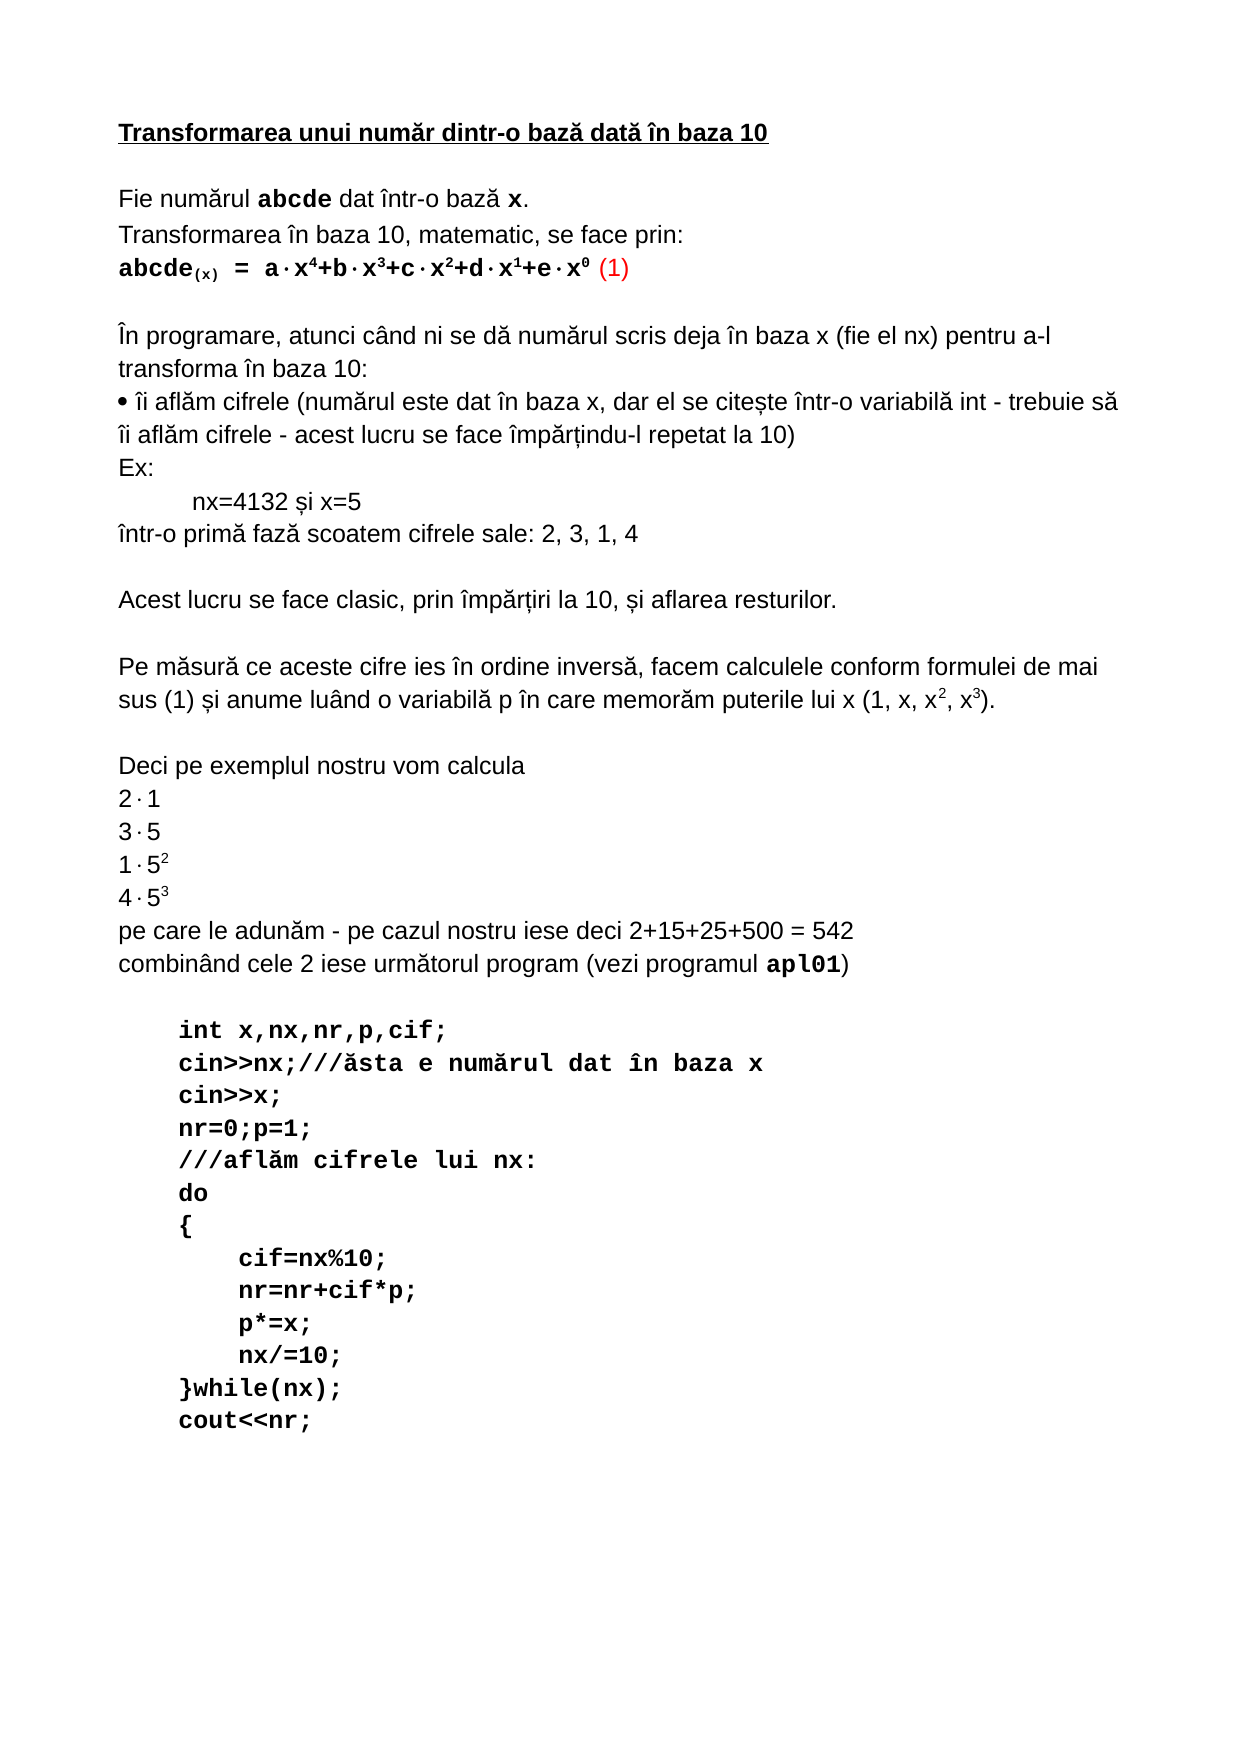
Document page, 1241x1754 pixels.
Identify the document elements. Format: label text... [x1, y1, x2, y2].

text combinând cele 2 iese următorul program (vezi programul apl01) [118, 949, 1122, 980]
text În programare, atunci când ni se dă numărul scris deja în baza x (fie el nx) pentru a-l transforma în baza 10: [118, 321, 1122, 383]
text într-o primă fază scoatem cifrele sale: 2, 3, 1, 4 [118, 519, 1122, 548]
text Ex: [118, 453, 1122, 482]
text Pe măsură ce aceste cifre ies în ordine inversă, facem calculele conform formulei de mai sus (1) și anume luând o variabilă p în care memorăm puterile lui x (1, x, x2, x3). [118, 652, 1122, 713]
text nx/=10; [118, 1343, 1122, 1371]
text 152 [118, 850, 1122, 879]
text { [118, 1213, 1122, 1241]
text p*=x; [118, 1310, 1122, 1338]
text cin>>x; [118, 1083, 1122, 1111]
text Transformarea în baza 10, matematic, se face prin: [118, 220, 1122, 248]
text îi aflăm cifrele (numărul este dat în baza x, dar el se citește într-o variabilă int - trebuie să îi aflăm cifrele - acest lucru se face împărțindu-l repetat la 10) [118, 387, 1122, 449]
text 21 [118, 784, 1122, 812]
text 35 [118, 817, 1122, 846]
text nr=0;p=1; [118, 1115, 1122, 1143]
text nr=nr+cif*p; [118, 1278, 1122, 1306]
text do [118, 1180, 1122, 1208]
text pe care le adunăm - pe cazul nostru iese deci 2+15+25+500 = 542 [118, 916, 1122, 945]
text cin>>nx;///ăsta e numărul dat în baza x [118, 1050, 1122, 1078]
text cout<<nr; [118, 1408, 1122, 1436]
text }while(nx); [118, 1375, 1122, 1403]
text ///aflăm cifrele lui nx: [118, 1148, 1122, 1176]
text Acest lucru se face clasic, prin împărțiri la 10, și aflarea resturilor. [118, 586, 1122, 614]
text Fie numărul abcde dat într-o bază x. [118, 184, 1122, 215]
text nx=4132 și x=5 [118, 486, 1122, 515]
text Deci pe exemplul nostru vom calcula [118, 751, 1122, 779]
text 453 [118, 883, 1122, 912]
text abcde(x) = ax4+bx3+cx2+dx1+ex0 (1) [118, 253, 1122, 284]
text Transformarea unui număr dintr-o bază dată în baza 10 [118, 118, 1122, 147]
text int x,nx,nr,p,cif; [118, 1018, 1122, 1046]
text cif=nx%10; [118, 1245, 1122, 1273]
